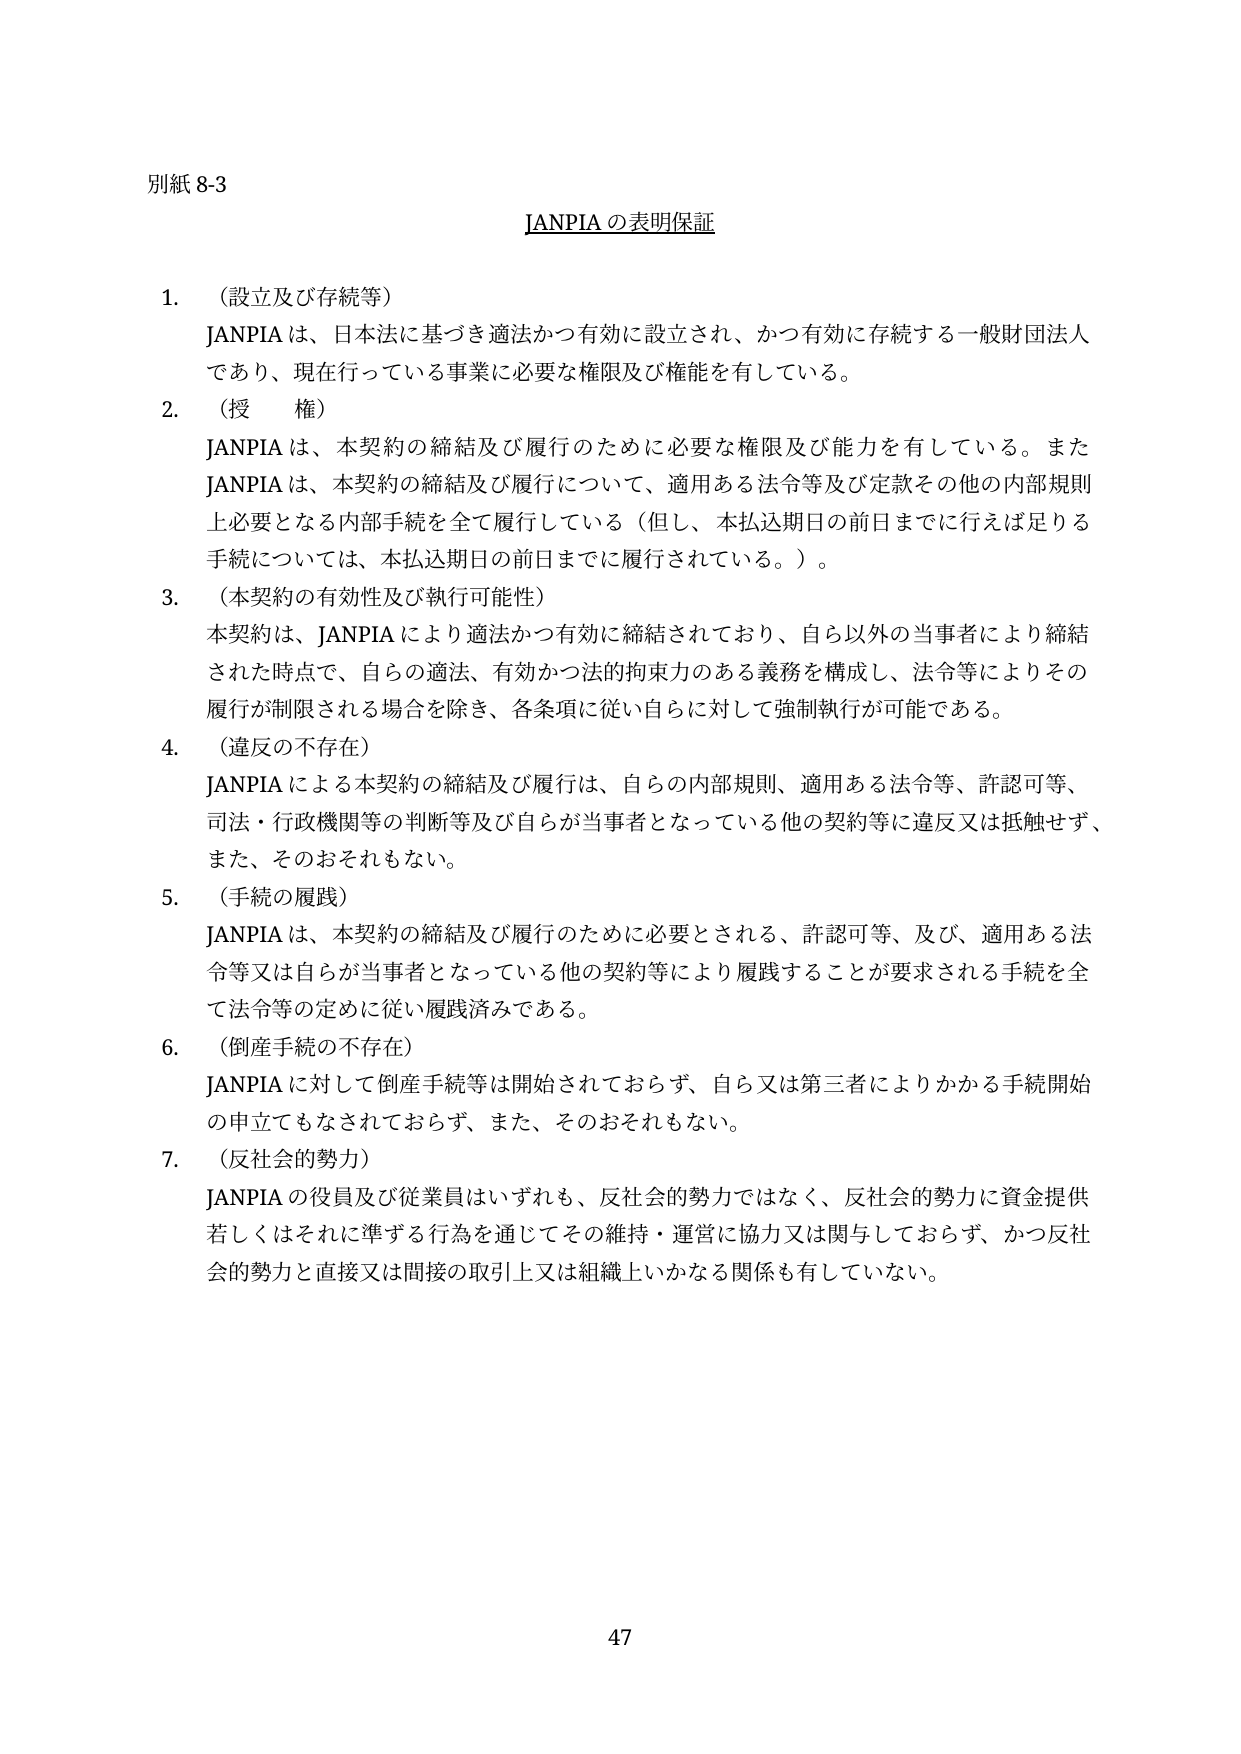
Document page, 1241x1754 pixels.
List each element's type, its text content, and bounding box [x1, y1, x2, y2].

list （授 権） [161, 389, 1092, 427]
list 本契約は、JANPIAにより適法かつ有効に締結されており、自ら以外の当事者により締結された時点で、自らの適法、有効かつ法的拘束力のある義務を構成し、法令等によりその履行が制限される場合を除き、各条項に従い自らに対して強制執行が可能である。 [206, 614, 1092, 727]
list （違反の不存在） [161, 727, 1092, 764]
list （反社会的勢力） [161, 1139, 1092, 1177]
list JANPIAは、日本法に基づき適法かつ有効に設立され、かつ有効に存続する一般財団法人であり、現在行っている事業に必要な権限及び権能を有している。 [206, 314, 1092, 389]
text JANPIAの表明保証 [148, 202, 1092, 239]
list JANPIAの役員及び従業員はいずれも、反社会的勢力ではなく、反社会的勢力に資金提供若しくはそれに準ずる行為を通じてその維持・運営に協力又は関与しておらず、かつ反社会的勢力と直接又は間接の取引上又は組織上いかなる関係も有していない。 [206, 1177, 1092, 1289]
list JANPIAは、本契約の締結及び履行のために必要とされる、許認可等、及び、適用ある法令等又は自らが当事者となっている他の契約等により履践することが要求される手続を全て法令等の定めに従い履践済みである。 [206, 914, 1092, 1027]
list JANPIAは、本契約の締結及び履行のために必要な権限及び能力を有している。また、JANPIAは、本契約の締結及び履行について、適用ある法令等及び定款その他の内部規則上必要となる内部手続を全て履行している（但し、本払込期日の前日までに行えば足りる手続については、本払込期日の前日までに履行されている。）。 [206, 427, 1092, 577]
list JANPIAによる本契約の締結及び履行は、自らの内部規則、適用ある法令等、許認可等、司法・行政機関等の判断等及び自らが当事者となっている他の契約等に違反又は抵触せず、また、そのおそれもない。 [206, 764, 1092, 877]
list （手続の履践） [161, 877, 1092, 914]
subtitle 別紙8-3 [148, 164, 1092, 202]
list （本契約の有効性及び執行可能性） [161, 577, 1092, 614]
list JANPIAに対して倒産手続等は開始されておらず、自ら又は第三者によりかかる手続開始の申立てもなされておらず、また、そのおそれもない。 [206, 1064, 1092, 1139]
list （倒産手続の不存在） [161, 1027, 1092, 1064]
list （設立及び存続等） [161, 277, 1092, 314]
